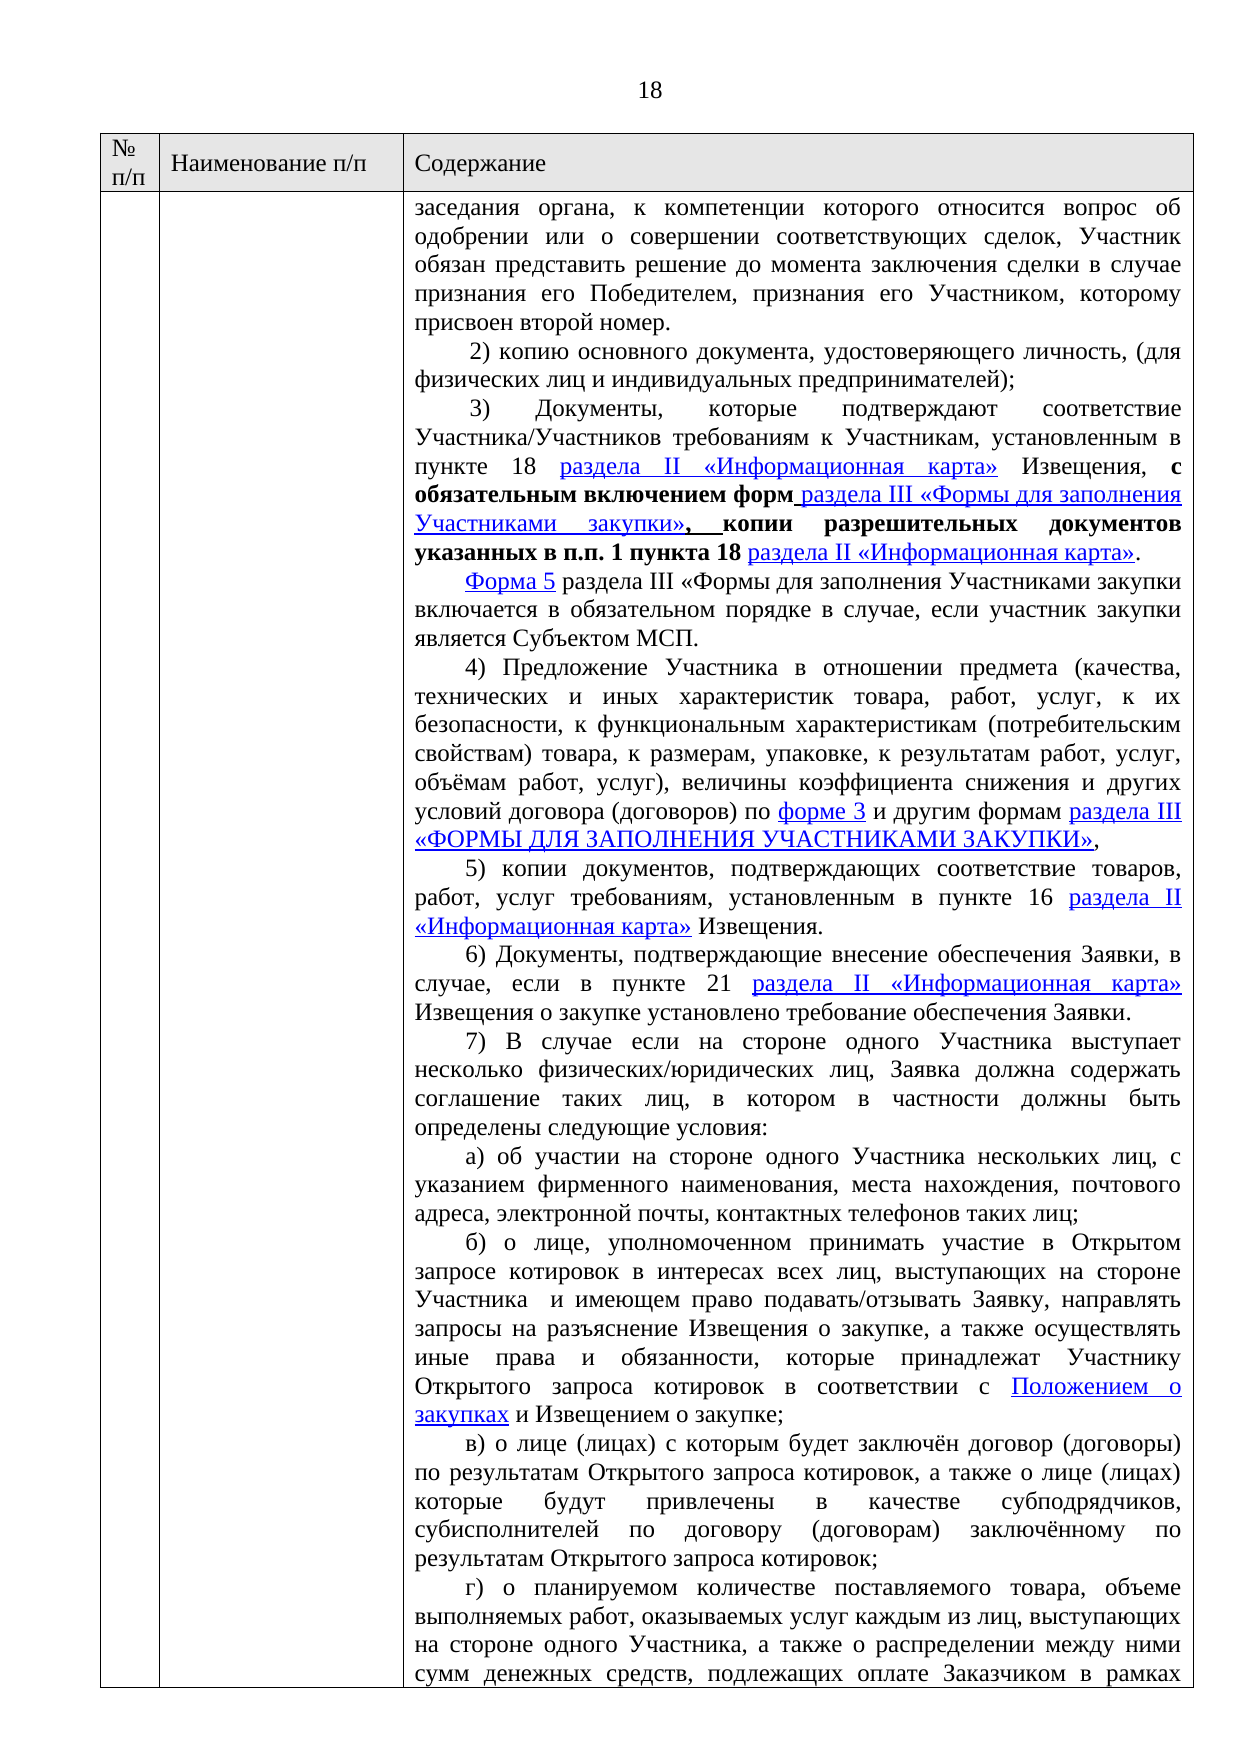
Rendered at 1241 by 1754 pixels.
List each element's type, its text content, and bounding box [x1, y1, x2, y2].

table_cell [160, 192, 403, 1687]
table_header Содержание [404, 134, 1193, 191]
table_cell [101, 192, 159, 1687]
table_header № п/п [101, 134, 159, 191]
table_header Наименование п/п [160, 134, 403, 191]
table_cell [404, 192, 1193, 1687]
